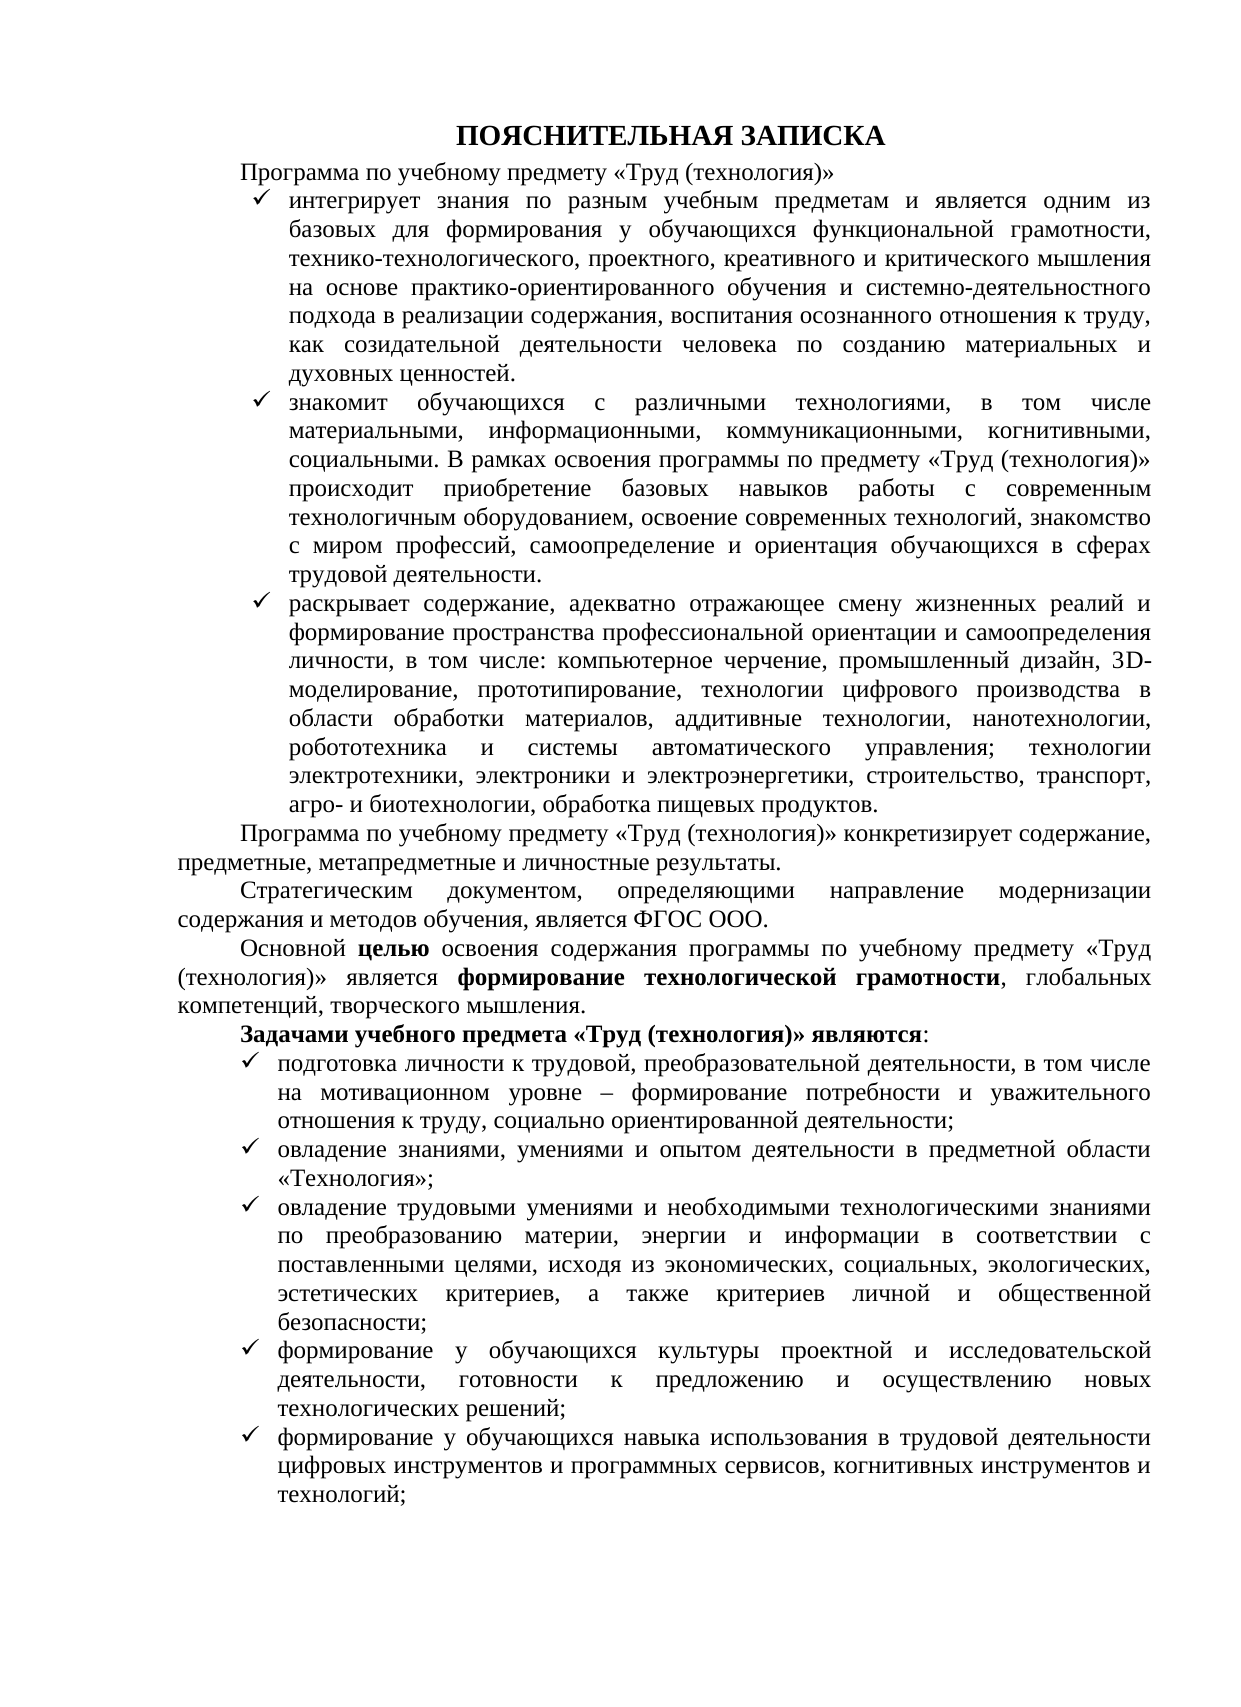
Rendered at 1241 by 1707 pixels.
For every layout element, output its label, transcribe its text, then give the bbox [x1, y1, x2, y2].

list раскрывает содержание, адекватно отражающее смену жизненных реалий и формирование пространства профессиональной ориентации и самоопределения личности, в том числе: компьютерное черчение, промышленный дизайн, 3D-моделирование, прототипирование, технологии цифрового производства в области обработки материалов, аддитивные технологии, нанотехнологии, робототехника и системы автоматического управления; технологии электротехники, электроники и электроэнергетики, строительство, транспорт, агро- и биотехнологии, обработка пищевых продуктов. [251, 588, 1152, 818]
text Основной целью освоения содержания программы по учебному предмету «Труд (технология)» является формирование технологической грамотности, глобальных компетенций, творческого мышления. [177, 933, 1152, 1019]
list интегрирует знания по разным учебным предметам и является одним из базовых для формирования у обучающихся функциональной грамотности, технико-технологического, проектного, креативного и критического мышления на основе практико-ориентированного обучения и системно-деятельностного подхода в реализации содержания, воспитания осознанного отношения к труду, как созидательной деятельности человека по созданию материальных и духовных ценностей. [251, 185, 1152, 387]
text ПОЯСНИТЕЛЬНАЯ ЗАПИСКА [190, 118, 1152, 152]
list овладение трудовыми умениями и необходимыми технологическими знаниями по преобразованию материи, энергии и информации в соответствии с поставленными целями, исходя из экономических, социальных, экологических, эстетических критериев, а также критериев личной и общественной безопасности; [240, 1192, 1152, 1335]
list подготовка личности к трудовой, преобразовательной деятельности, в том числе на мотивационном уровне – формирование потребности и уважительного отношения к труду, социально ориентированной деятельности; [240, 1048, 1152, 1134]
list знакомит обучающихся с различными технологиями, в том числе материальными, информационными, коммуникационными, когнитивными, социальными. В рамках освоения программы по предмету «Труд (технология)» происходит приобретение базовых навыков работы с современным технологичным оборудованием, освоение современных технологий, знакомство с миром профессий, самоопределение и ориентация обучающихся в сферах трудовой деятельности. [251, 387, 1152, 588]
text Стратегическим документом, определяющими направление модернизации содержания и методов обучения, является ФГОС ООО. [177, 875, 1152, 933]
list формирование у обучающихся навыка использования в трудовой деятельности цифровых инструментов и программных сервисов, когнитивных инструментов и технологий; [240, 1422, 1152, 1508]
text Программа по учебному предмету «Труд (технология)» конкретизирует содержание, предметные, метапредметные и личностные результаты. [177, 818, 1152, 875]
list формирование у обучающихся культуры проектной и исследовательской деятельности, готовности к предложению и осуществлению новых технологических решений; [240, 1335, 1152, 1422]
text Задачами учебного предмета «Труд (технология)» являются: [177, 1019, 1152, 1048]
text Программа по учебному предмету «Труд (технология)» [177, 157, 1152, 185]
list овладение знаниями, умениями и опытом деятельности в предметной области «Технология»; [240, 1134, 1152, 1192]
